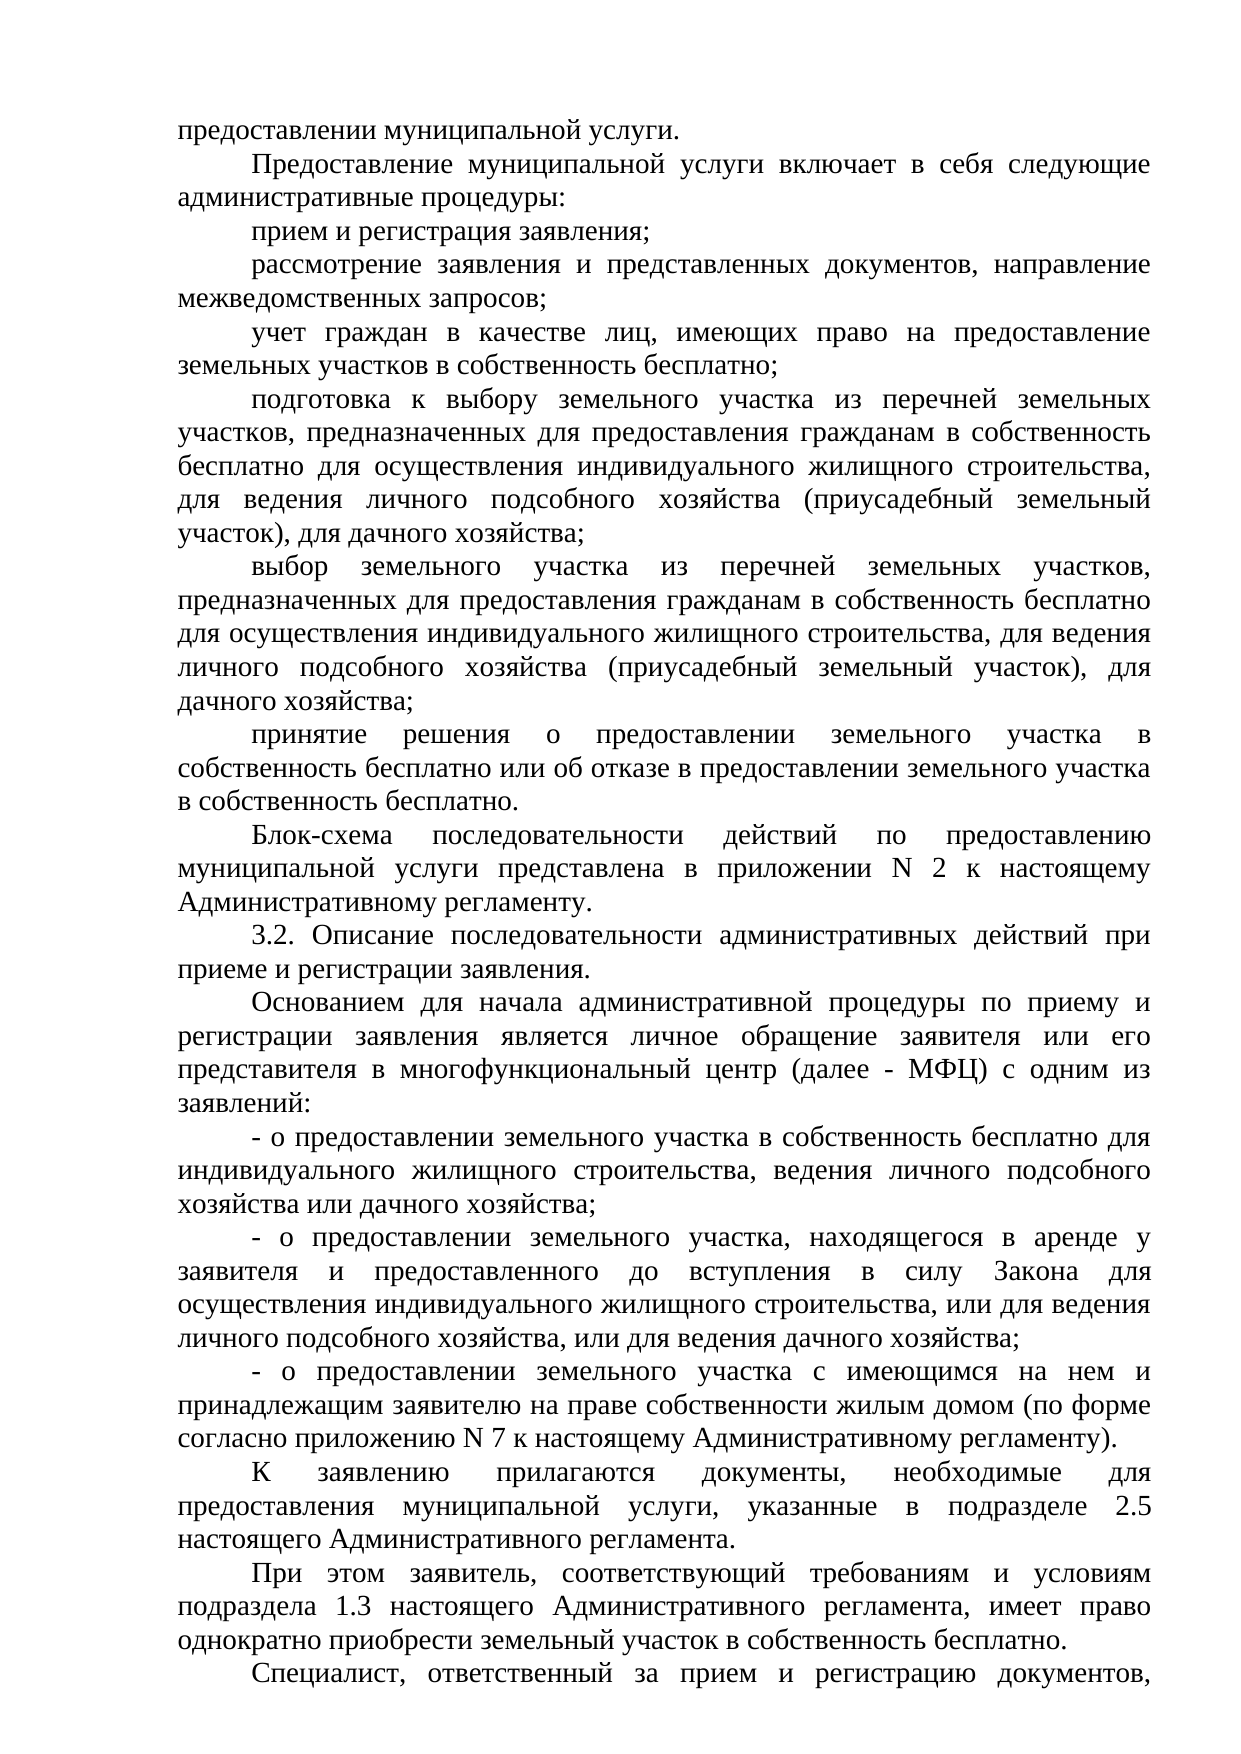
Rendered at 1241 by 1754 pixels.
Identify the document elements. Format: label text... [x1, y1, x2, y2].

text 3.2. Описание последовательности административных действий при приеме и регистрации заявления. [177, 917, 1152, 984]
text Предоставление муниципальной услуги включает в себя следующие административные процедуры: [177, 146, 1152, 213]
text Блок-схема последовательности действий по предоставлению муниципальной услуги представлена в приложении N 2 к настоящему Административному регламенту. [177, 817, 1152, 917]
text - о предоставлении земельного участка, находящегося в аренде у заявителя и предоставленного до вступления в силу Закона для осуществления индивидуального жилищного строительства, или для ведения личного подсобного хозяйства, или для ведения дачного хозяйства; [177, 1219, 1152, 1353]
text К заявлению прилагаются документы, необходимые для предоставления муниципальной услуги, указанные в подразделе 2.5 настоящего Административного регламента. [177, 1454, 1152, 1555]
text Основанием для начала административной процедуры по приему и регистрации заявления является личное обращение заявителя или его представителя в многофункциональный центр (далее - МФЦ) с одним из заявлений: [177, 984, 1152, 1119]
text выбор земельного участка из перечней земельных участков, предназначенных для предоставления гражданам в собственность бесплатно для осуществления индивидуального жилищного строительства, для ведения личного подсобного хозяйства (приусадебный земельный участок), для дачного хозяйства; [177, 548, 1152, 716]
text прием и регистрация заявления; [177, 213, 1152, 247]
text рассмотрение заявления и представленных документов, направление межведомственных запросов; [177, 247, 1152, 314]
text - о предоставлении земельного участка в собственность бесплатно для индивидуального жилищного строительства, ведения личного подсобного хозяйства или дачного хозяйства; [177, 1119, 1152, 1219]
text подготовка к выбору земельного участка из перечней земельных участков, предназначенных для предоставления гражданам в собственность бесплатно для осуществления индивидуального жилищного строительства, для ведения личного подсобного хозяйства (приусадебный земельный участок), для дачного хозяйства; [177, 381, 1152, 548]
text принятие решения о предоставлении земельного участка в собственность бесплатно или об отказе в предоставлении земельного участка в собственность бесплатно. [177, 716, 1152, 817]
text - о предоставлении земельного участка с имеющимся на нем и принадлежащим заявителю на праве собственности жилым домом (по форме согласно приложению N 7 к настоящему Административному регламенту). [177, 1353, 1152, 1454]
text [177, 112, 1152, 146]
text При этом заявитель, соответствующий требованиям и условиям подраздела 1.3 настоящего Административного регламента, имеет право однократно приобрести земельный участок в собственность бесплатно. [177, 1555, 1152, 1655]
text учет граждан в качестве лиц, имеющих право на предоставление земельных участков в собственность бесплатно; [177, 314, 1152, 381]
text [177, 1655, 1152, 1689]
